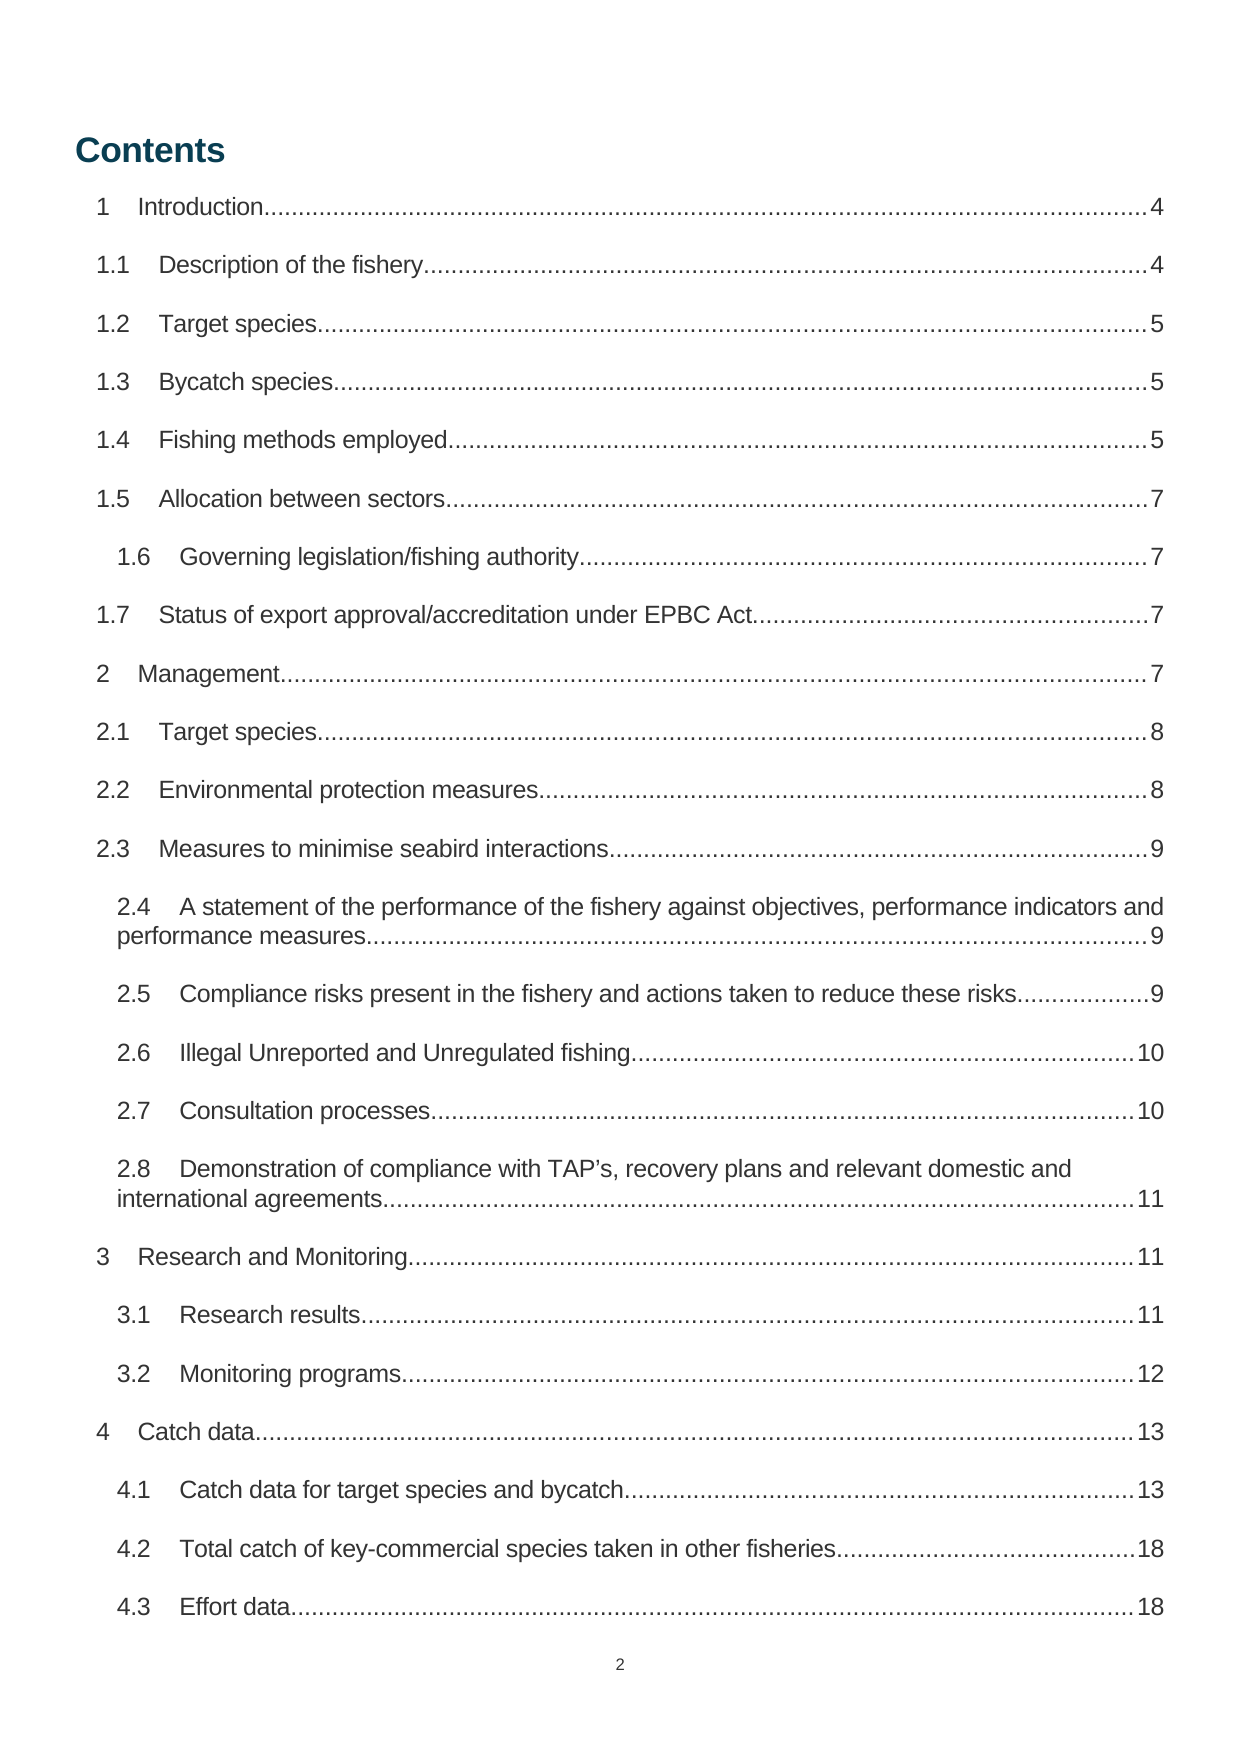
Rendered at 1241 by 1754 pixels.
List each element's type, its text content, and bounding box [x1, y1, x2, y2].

text 1.4 Fishing methods employed 5 [96, 425, 1165, 454]
subtitle Contents [75, 129, 1165, 169]
text 1.1 Description of the fishery 4 [96, 250, 1165, 279]
text 4.1 Catch data for target species and bycatch 13 [117, 1475, 1165, 1504]
text 1.7 Status of export approval/accreditation under EPBC Act 7 [96, 600, 1165, 629]
text 2.8 Demonstration of compliance with TAP’s, recovery plans and relevant domestic and international agreements 11 [117, 1154, 1165, 1212]
text 1.5 Allocation between sectors 7 [96, 483, 1165, 512]
text 2.2 Environmental protection measures 8 [96, 775, 1165, 804]
text 2.6 Illegal Unreported and Unregulated fishing 10 [117, 1037, 1165, 1067]
text 1.3 Bycatch species 5 [96, 367, 1165, 396]
text 1.6 Governing legislation/fishing authority 7 [117, 542, 1165, 571]
text 2.3 Measures to minimise seabird interactions 9 [96, 833, 1165, 862]
text 4 Catch data 13 [96, 1417, 1165, 1446]
text 2.7 Consultation processes 10 [117, 1096, 1165, 1125]
text 4.3 Effort data 18 [117, 1592, 1165, 1621]
text 3.1 Research results 11 [117, 1300, 1165, 1329]
text 3.2 Monitoring programs 12 [117, 1358, 1165, 1387]
text 1.2 Target species 5 [96, 308, 1165, 337]
text 1 Introduction 4 [96, 192, 1165, 221]
text 3 Research and Monitoring 11 [96, 1242, 1165, 1271]
text 4.2 Total catch of key-commercial species taken in other fisheries 18 [117, 1533, 1165, 1562]
text 2.4 A statement of the performance of the fishery against objectives, performance indicators and performance measures 9 [117, 892, 1165, 950]
text 2 Management 7 [96, 658, 1165, 687]
text 2.5 Compliance risks present in the fishery and actions taken to reduce these risks 9 [117, 979, 1165, 1008]
text 2.1 Target species 8 [96, 717, 1165, 746]
